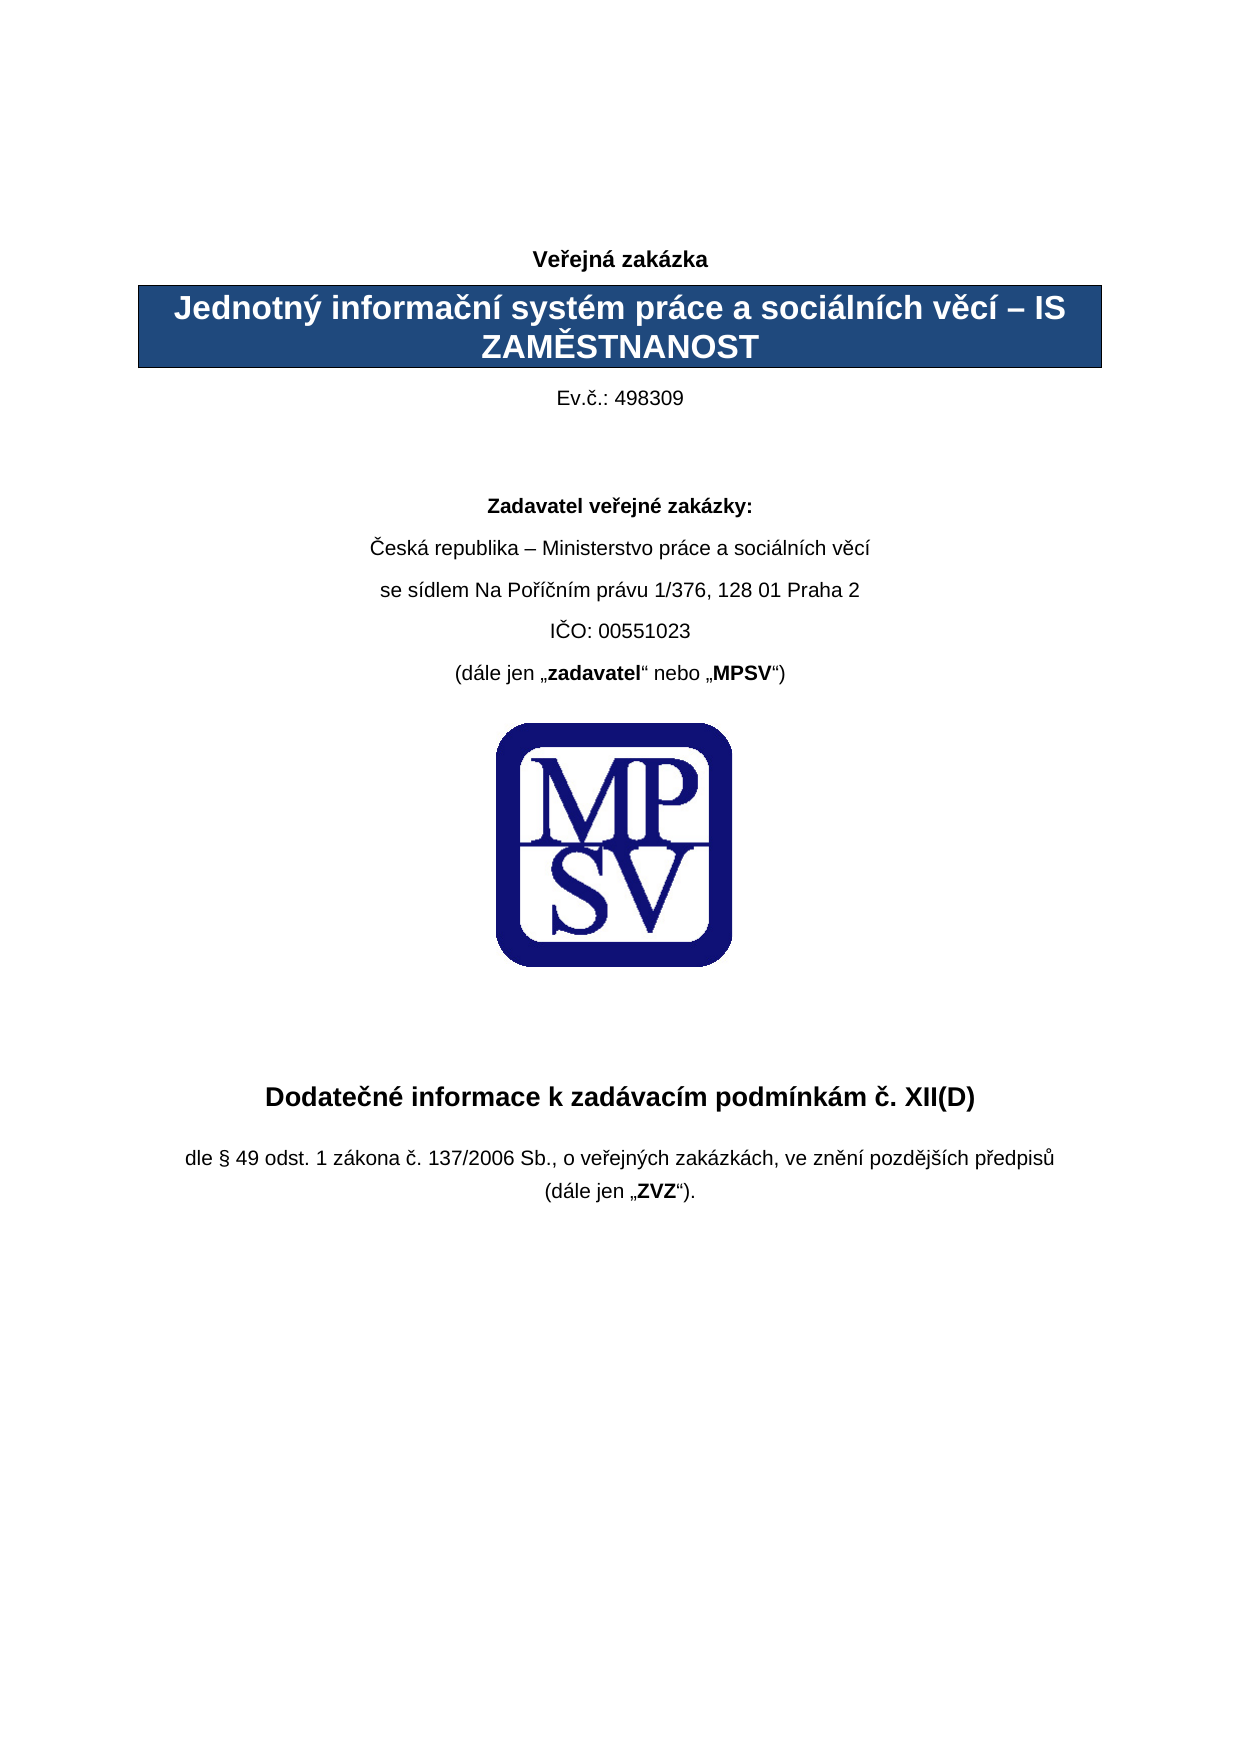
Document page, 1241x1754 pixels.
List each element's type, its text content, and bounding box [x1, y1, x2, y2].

text (dále jen „zadavatel“ nebo „MPSV“) [148, 656, 1093, 685]
text se sídlem Na Poříčním právu 1/376, 128 01 Praha 2 [148, 572, 1093, 602]
text (dále jen „ZVZ“). [148, 1169, 1093, 1203]
text Veřejná zakázka [148, 243, 1093, 273]
text Jednotný informační systém práce a sociálních věcí – IS ZAMĚSTNANOST [139, 286, 1101, 367]
text Zadavatel veřejné zakázky: [148, 489, 1093, 518]
text IČO: 00551023 [148, 614, 1093, 643]
picture [496, 723, 733, 967]
text dle § 49 odst. 1 zákona č. 137/2006 Sb., o veřejných zakázkách, ve znění pozdějších předpisů [148, 1136, 1093, 1169]
text Česká republika – Ministerstvo práce a sociálních věcí [148, 531, 1093, 560]
text Ev.č.: 498309 [148, 381, 1093, 410]
text Dodatečné informace k zadávacím podmínkám č. XII(D) [148, 1081, 1093, 1112]
